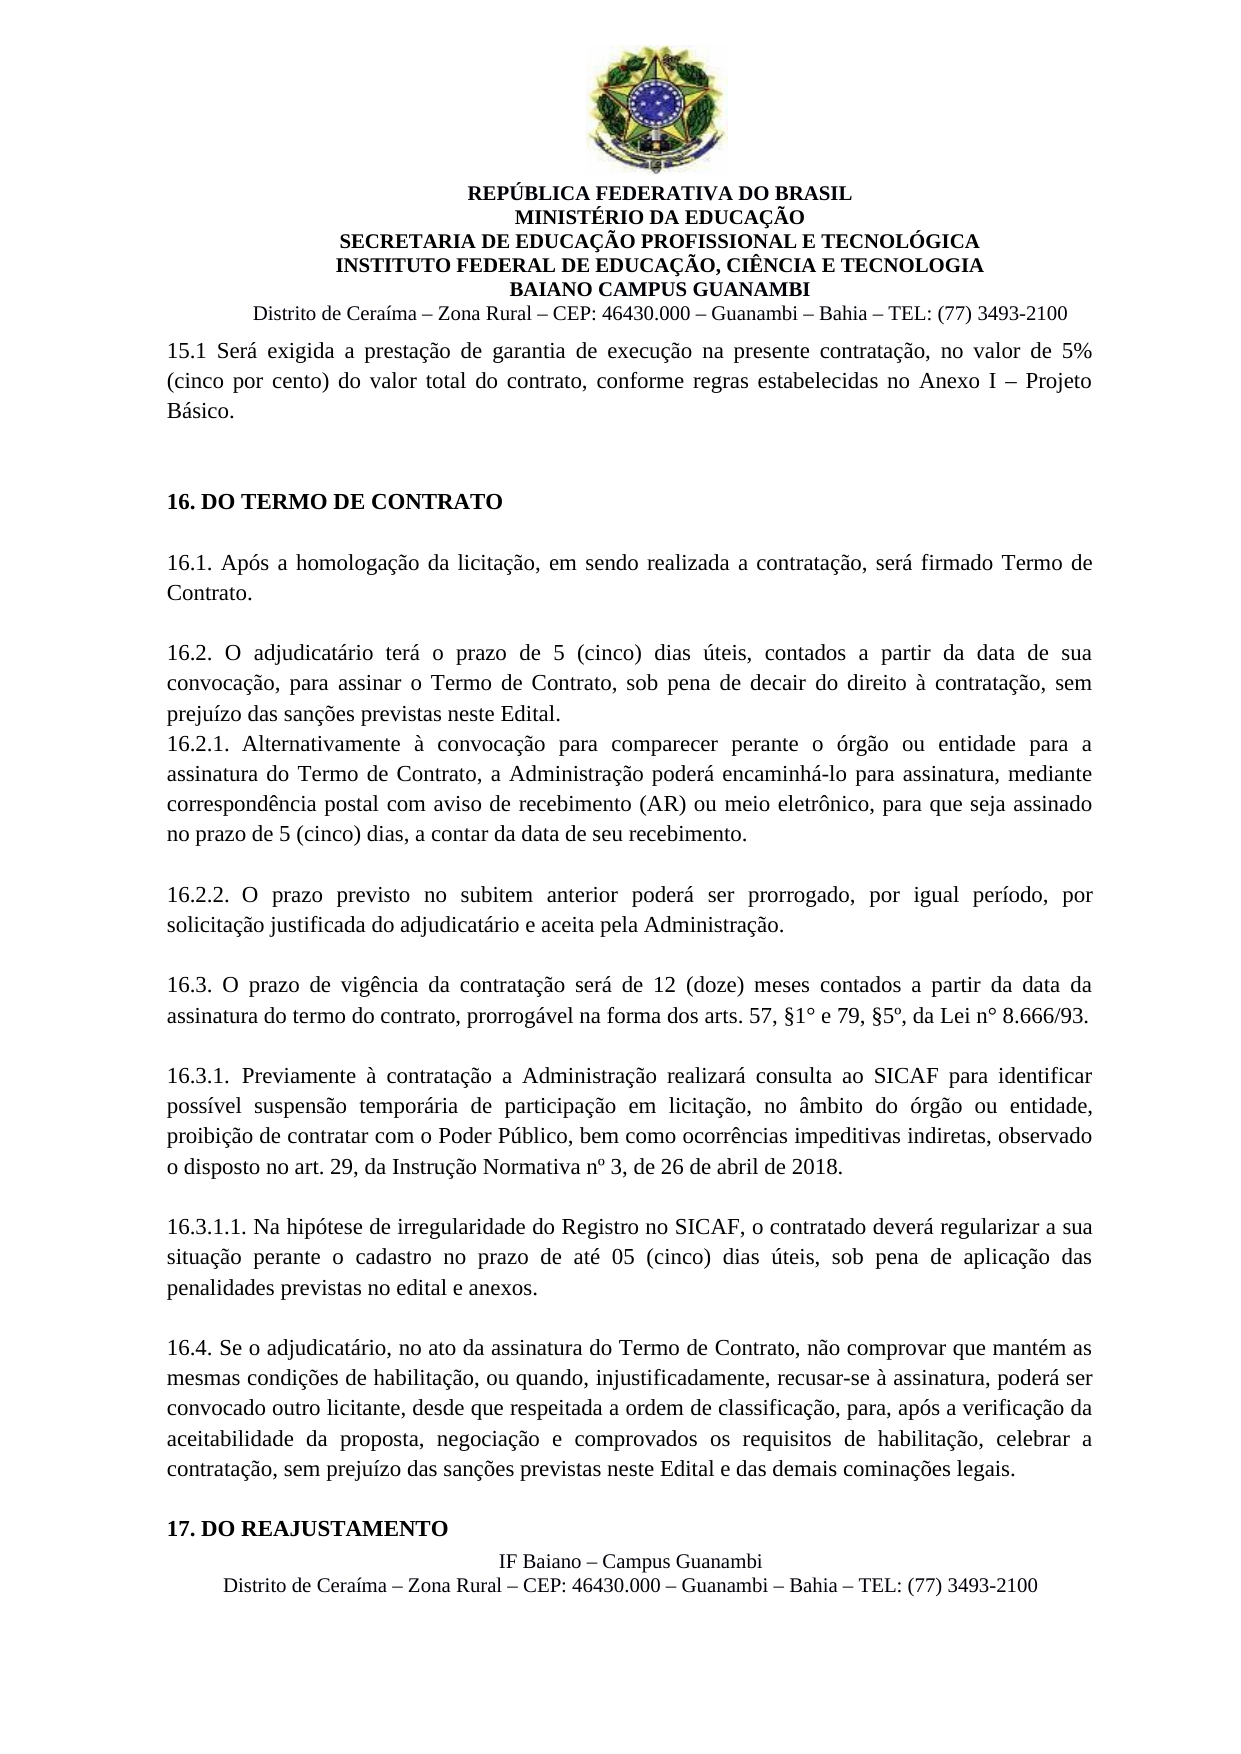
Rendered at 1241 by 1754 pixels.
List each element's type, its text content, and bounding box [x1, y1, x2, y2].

text 16.3.1. Previamente à contratação a Administração realizará consulta ao SICAF para identificar possível suspensão temporária de participação em licitação, no âmbito do órgão ou entidade, proibição de contratar com o Poder Público, bem como ocorrências impeditivas indiretas, observado o disposto no art. 29, da Instrução Normativa nº 3, de 26 de abril de 2018. [167, 1062, 1094, 1179]
text 16.3.1.1. Na hipótese de irregularidade do Registro no SICAF, o contratado deverá regularizar a sua situação perante o cadastro no prazo de até 05 (cinco) dias úteis, sob pena de aplicação das penalidades previstas no edital e anexos. [167, 1213, 1094, 1300]
text 15.1 Será exigida a prestação de garantia de execução na presente contratação, no valor de 5% (cinco por cento) do valor total do contrato, conforme regras estabelecidas no Anexo I – Projeto Básico. [167, 337, 1094, 424]
picture [586, 45, 729, 175]
text 16.4. Se o adjudicatário, no ato da assinatura do Termo de Contrato, não comprovar que mantém as mesmas condições de habilitação, ou quando, injustificadamente, recusar-se à assinatura, poderá ser convocado outro licitante, desde que respeitada a ordem de classificação, para, após a verificação da aceitabilidade da proposta, negociação e comprovados os requisitos de habilitação, celebrar a contratação, sem prejuízo das sanções previstas neste Edital e das demais cominações legais. [167, 1334, 1094, 1481]
text 16.1. Após a homologação da licitação, em sendo realizada a contratação, será firmado Termo de Contrato. [167, 549, 1094, 605]
text 16.2.2. O prazo previsto no subitem anterior poderá ser prorrogado, por igual período, por solicitação justificada do adjudicatário e aceita pela Administração. [167, 881, 1094, 937]
text 16. DO TERMO DE CONTRATO [167, 488, 1094, 514]
text 17. DO REAJUSTAMENTO [167, 1515, 1094, 1542]
text 16.2.1. Alternativamente à convocação para comparecer perante o órgão ou entidade para a assinatura do Termo de Contrato, a Administração poderá encaminhá-lo para assinatura, mediante correspondência postal com aviso de recebimento (AR) ou meio eletrônico, para que seja assinado no prazo de 5 (cinco) dias, a contar da data de seu recebimento. [167, 730, 1094, 847]
text 16.3. O prazo de vigência da contratação será de 12 (doze) meses contados a partir da data da assinatura do termo do contrato, prorrogável na forma dos arts. 57, §1° e 79, §5º, da Lei n° 8.666/93. [167, 972, 1094, 1028]
text 16.2. O adjudicatário terá o prazo de 5 (cinco) dias úteis, contados a partir da data de sua convocação, para assinar o Termo de Contrato, sob pena de decair do direito à contratação, sem prejuízo das sanções previstas neste Edital. [167, 639, 1094, 726]
